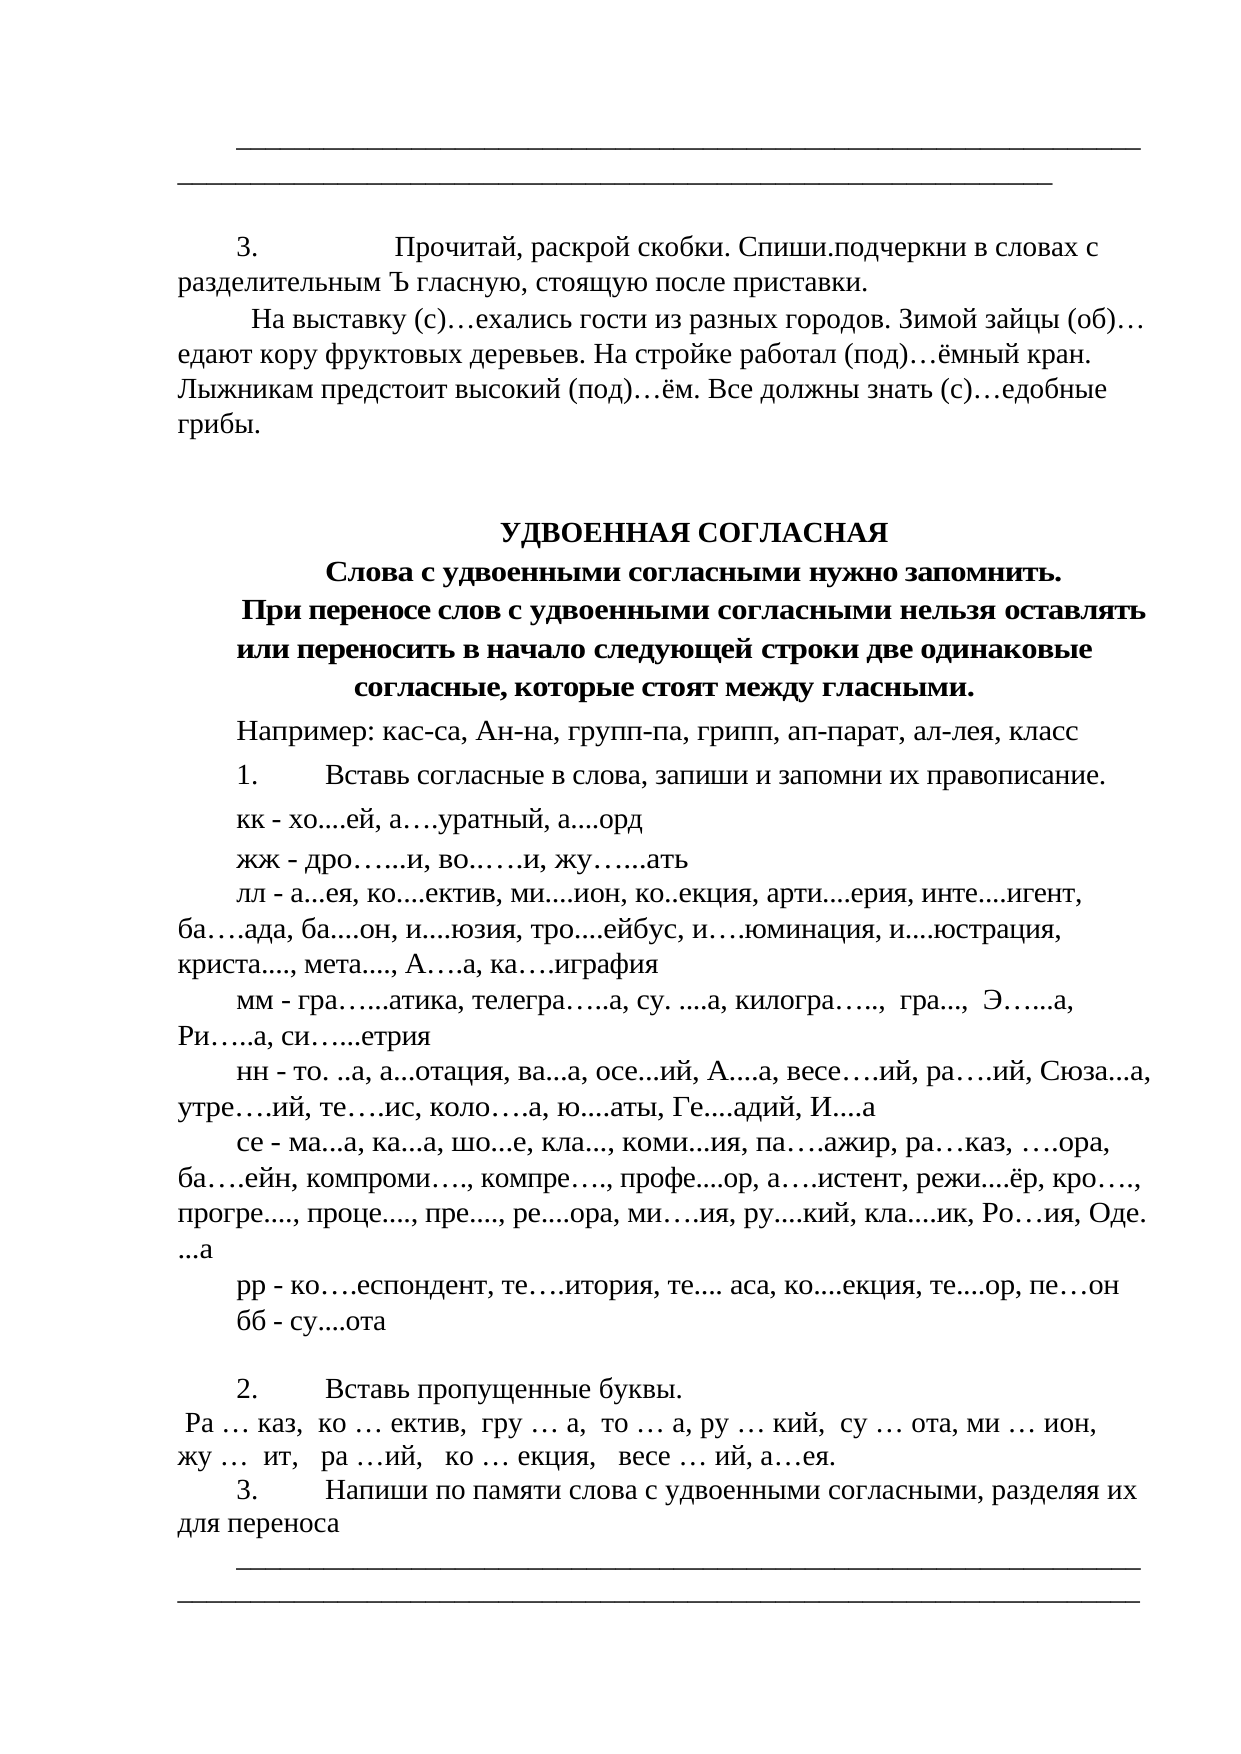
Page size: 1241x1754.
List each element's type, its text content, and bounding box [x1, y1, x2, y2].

text лл - а...ея, ко....ектив, ми....ион, ко..екция, арти....ерия, инте....игент, ба….ада, ба....он, и....юзия, тро....ейбус, и….юминация, и....юстрация, криста...., мета...., А….а, ка….играфия [177, 874, 1152, 981]
text се - ма...а, ка...а, шо...е, кла..., коми...ия, па….ажир, ра…каз, ….ора, ба….ейн, компроми…., компре…., профе....ор, а….истент, режи....ёр, кро…., прогре...., проце...., пре...., ре....ора, ми….ия, ру....кий, кла....ик, Ро…ия, Оде. ...а [177, 1123, 1152, 1266]
list __________________________________________________________________________________________________________________________ [177, 118, 1152, 188]
text При переносе слов с удвоенными согласными нельзя оставлять или переносить в начало следующей строки две одинаковые согласные, которые стоят между гласными. [177, 589, 1152, 704]
list ________________________________________________________________________________________________________________________________ [177, 1539, 1152, 1606]
text На выставку (с)…ехались гости из разных городов. Зимой зайцы (об)…едают кору фруктовых деревьев. На стройке работал (под)…ёмный кран. Лыжникам предстоит высокий (под)…ём. Все должны знать (с)…едобные грибы. [177, 301, 1152, 441]
text Слова с удвоенными согласными нужно запомнить. [177, 550, 1152, 589]
list Вставь пропущенные буквы. [177, 1371, 1152, 1405]
text бб - су....ота [177, 1302, 1152, 1338]
text жу … ит, ра …ий, ко … екция, весе … ий, а…ея. [177, 1438, 1152, 1472]
text мм - гра…...атика, телегра…..а, су. ....а, килогра….., гра..., Э…...а, Ри…..а, си…...етрия [177, 981, 1152, 1052]
text Например: кас-са, Ан-на, групп-па, грипп, ап-парат, ал-лея, класс [177, 704, 1152, 749]
list Прочитай, раскрой скобки. Спиши.подчеркни в словах с разделительным Ъ гласную, стоящую после приставки. [177, 228, 1152, 298]
list Напиши по памяти слова с удвоенными согласными, разделяя их для переноса [177, 1472, 1152, 1539]
text Ра … каз, ко … ектив, гру … а, то … а, ру … кий, су … ота, ми … ион, [177, 1405, 1152, 1438]
text нн - то. ..а, а...отация, ва...а, осе...ий, А....а, весе….ий, ра….ий, Сюза...а, утре….ий, те….ис, коло….а, ю....аты, Ге....адий, И....а [177, 1052, 1152, 1123]
list Вставь согласные в слова, запиши и запомни их правописание. [177, 749, 1152, 793]
text жж - дро…...и, во..….и, жу…...ать [177, 841, 1152, 874]
text рр - ко….еспондент, те….итория, те.... аса, ко....екция, те....ор, пе…он [177, 1266, 1152, 1302]
text кк - хо....ей, а….уратный, а....орд [177, 793, 1152, 838]
text УДВОЕННАЯ СОГЛАСНАЯ [177, 512, 1152, 550]
